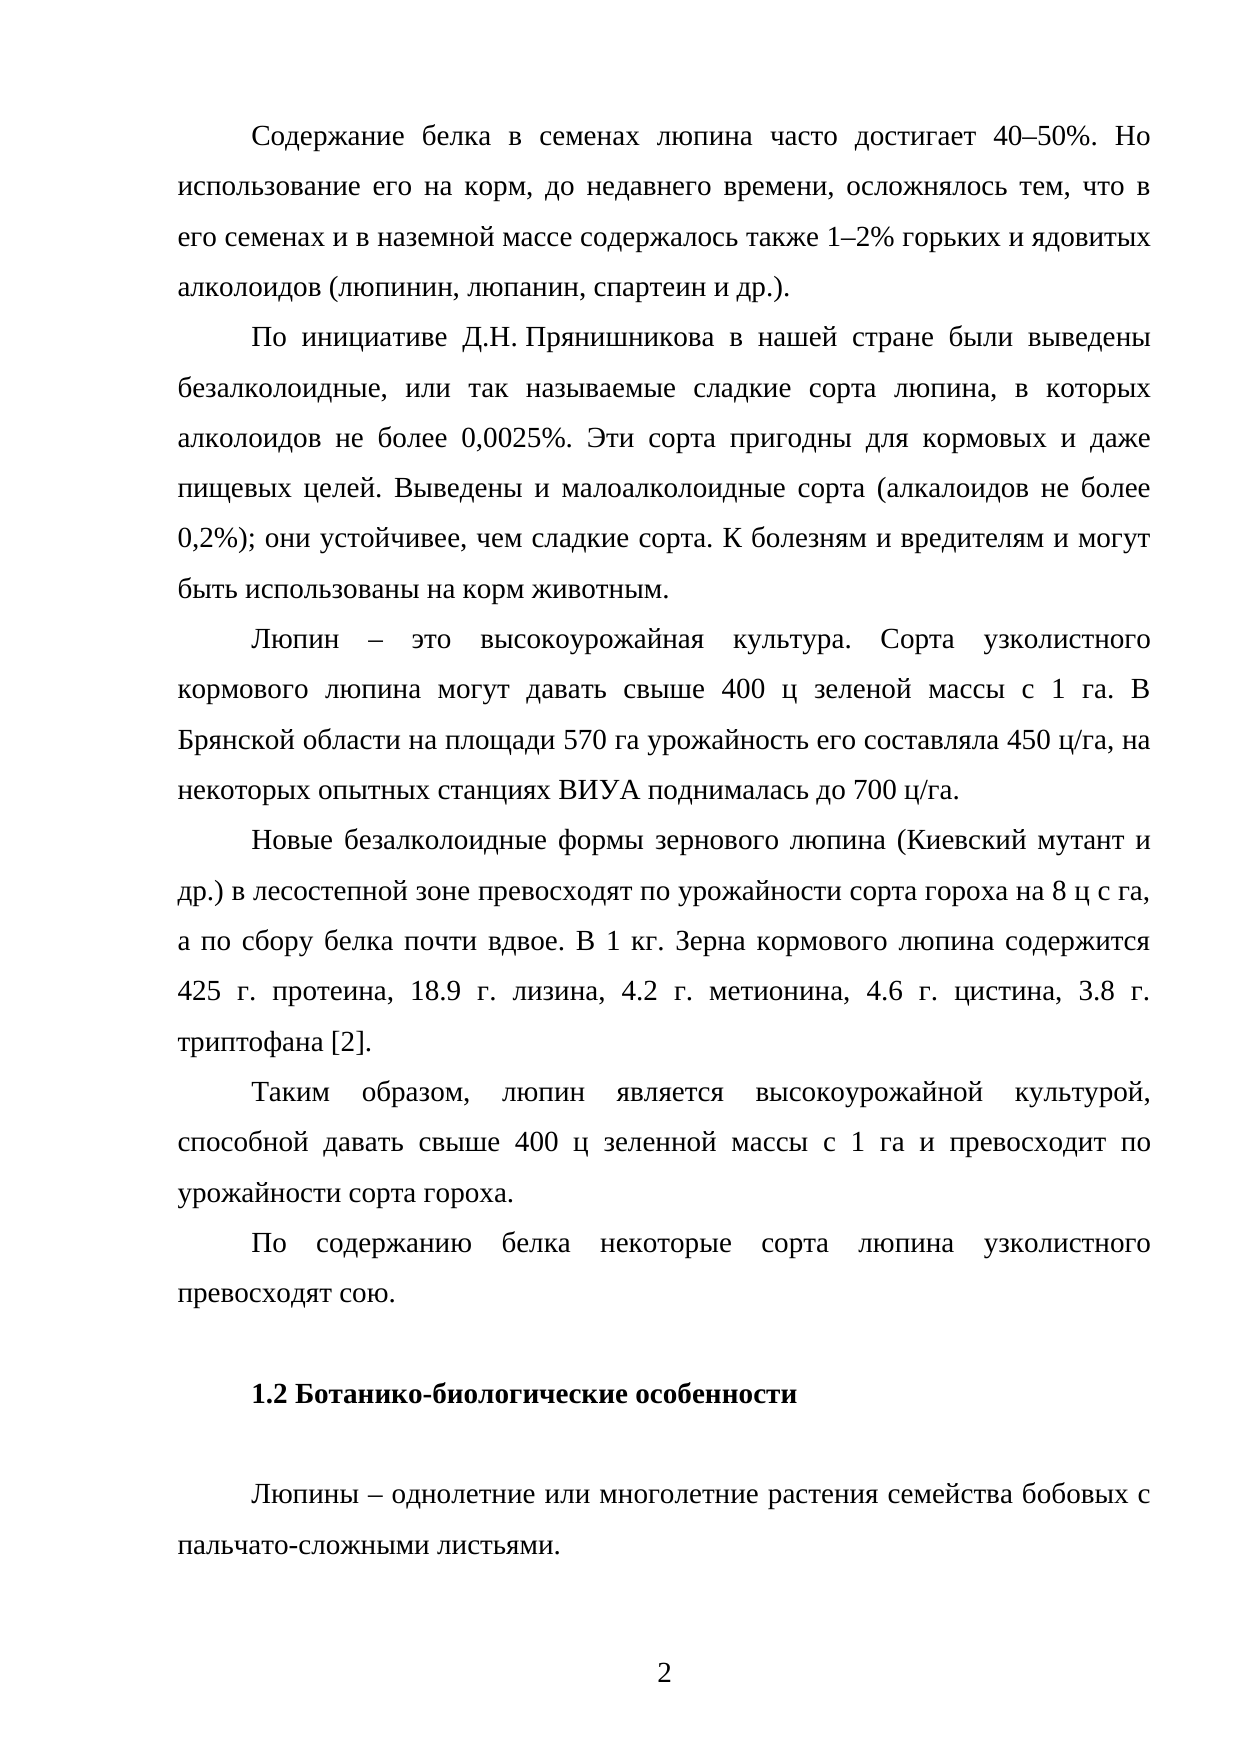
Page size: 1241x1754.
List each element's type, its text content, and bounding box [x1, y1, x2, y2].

text Новые безалколоидные формы зернового люпина (Киевский мутант и др.) в лесостепной зоне превосходят по урожайности сорта гороха на 8 ц с га, а по сбору белка почти вдвое. В 1 кг. Зерна кормового люпина содержится 425 г. протеина, 18.9 г. лизина, 4.2 г. метионина, 4.6 г. цистина, 3.8 г. триптофана [2]. [177, 822, 1152, 1057]
text Люпин – это высокоурожайная культура. Сорта узколистного кормового люпина могут давать свыше 400 ц зеленой массы с 1 га. В Брянской области на площади 570 га урожайность его составляла 450 ц/га, на некоторых опытных станциях ВИУА поднималась до 700 ц/га. [177, 621, 1152, 806]
text Люпины – однолетние или многолетние растения семейства бобовых с пальчато-сложными листьями. [177, 1477, 1152, 1560]
text Таким образом, люпин является высокоурожайной культурой, способной давать свыше 400 ц зеленной массы с 1 га и превосходит по урожайности сорта гороха. [177, 1074, 1152, 1208]
text Содержание белка в семенах люпина часто достигает 40–50%. Но использование его на корм, до недавнего времени, осложнялось тем, что в его семенах и в наземной массе содержалось также 1–2% горьких и ядовитых алколоидов (люпинин, люпанин, спартеин и др.). [177, 118, 1152, 303]
text По инициативе Д.Н. Прянишникова в нашей стране были выведены безалколоидные, или так называемые сладкие сорта люпина, в которых алколоидов не более 0,0025%. Эти сорта пригодны для кормовых и даже пищевых целей. Выведены и малоалколоидные сорта (алкалоидов не более 0,2%); они устойчивее, чем сладкие сорта. К болезням и вредителям и могут быть использованы на корм животным. [177, 319, 1152, 604]
text По содержанию белка некоторые сорта люпина узколистного превосходят сою. [177, 1225, 1152, 1309]
subtitle 1.2 Ботанико-биологические особенности [177, 1376, 1152, 1409]
